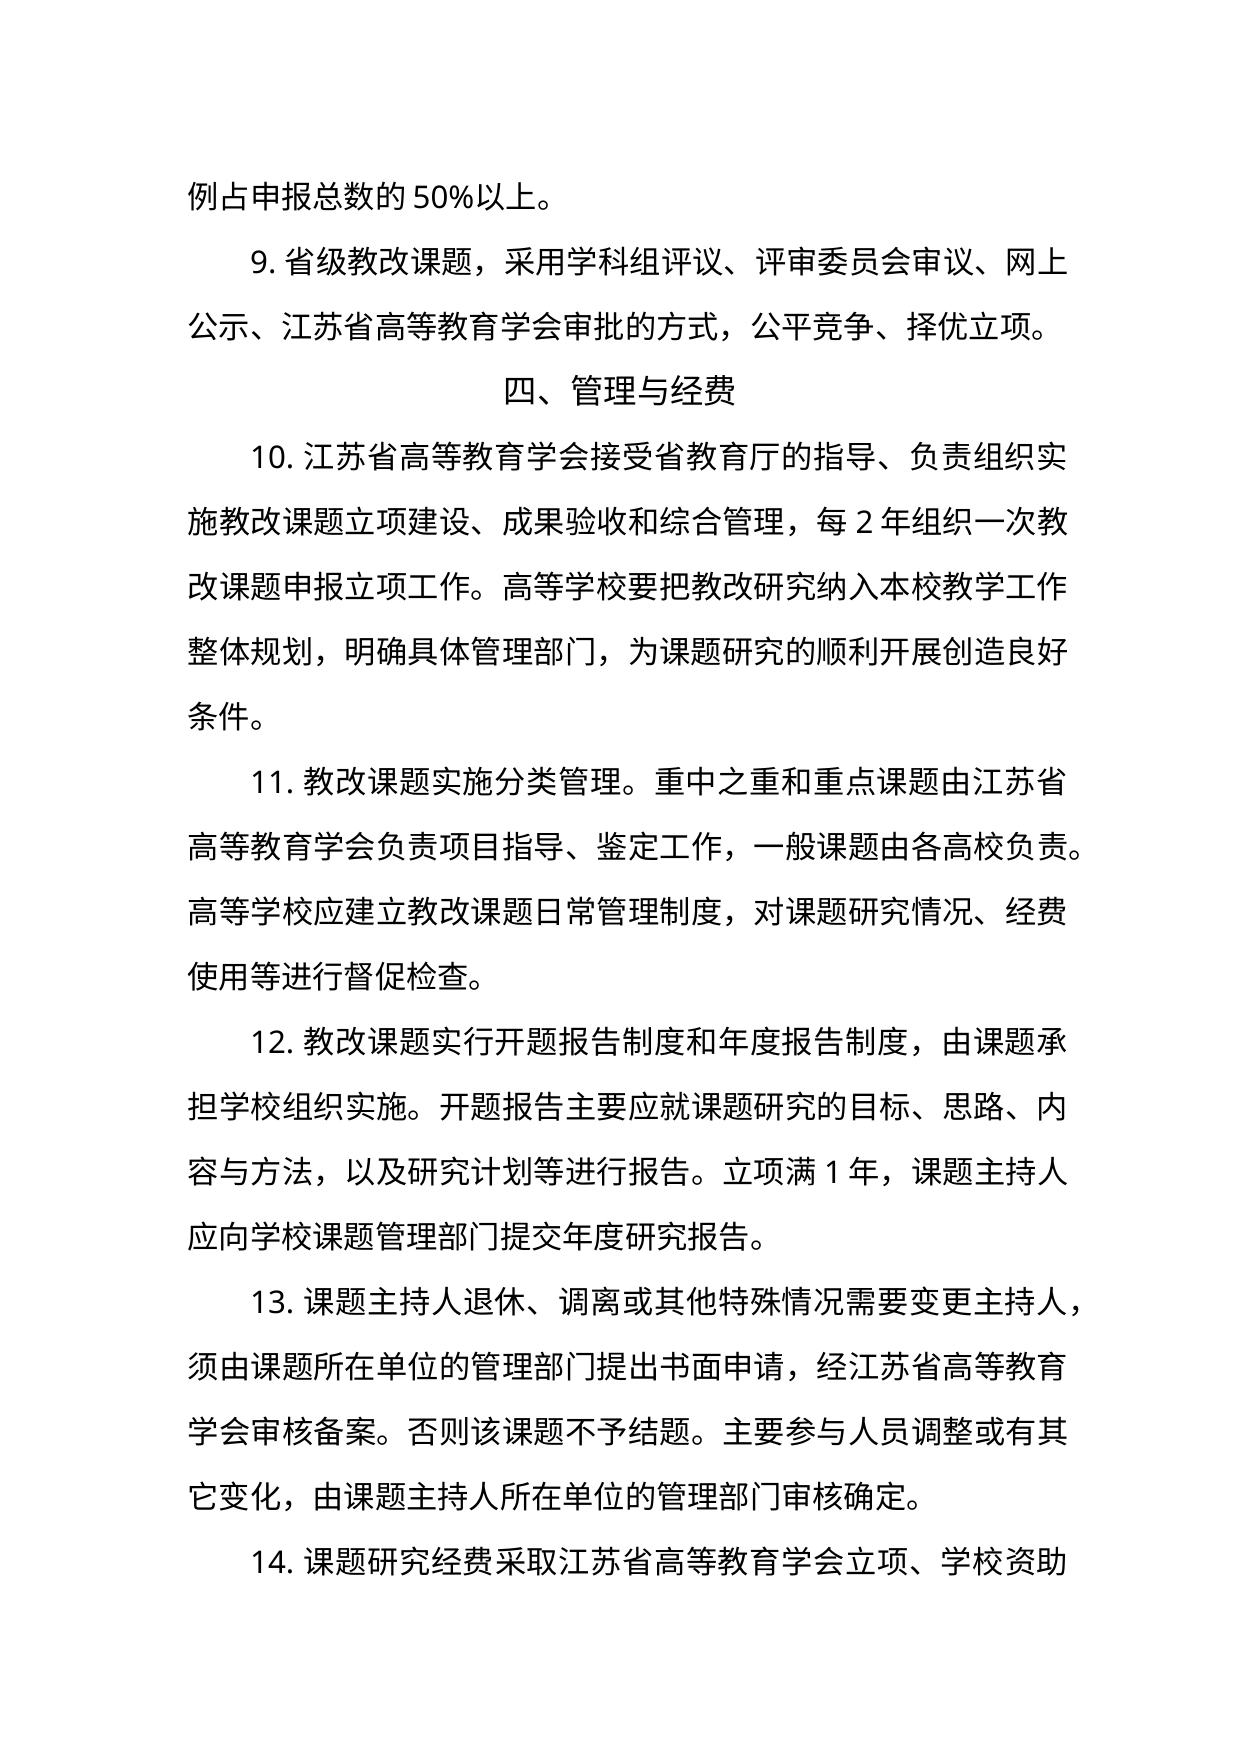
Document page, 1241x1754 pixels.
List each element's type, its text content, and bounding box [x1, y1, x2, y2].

text 13. 课题主持人退休、调离或其他特殊情况需要变更主持人，须由课题所在单位的管理部门提出书面申请，经江苏省高等教育学会审核备案。否则该课题不予结题。主要参与人员调整或有其它变化，由课题主持人所在单位的管理部门审核确定。 [187, 1267, 1069, 1527]
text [187, 1527, 1069, 1592]
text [187, 162, 1069, 227]
text 四、管理与经费 [187, 357, 1053, 422]
text 10. 江苏省高等教育学会接受省教育厅的指导、负责组织实施教改课题立项建设、成果验收和综合管理，每2年组织一次教改课题申报立项工作。高等学校要把教改研究纳入本校教学工作整体规划，明确具体管理部门，为课题研究的顺利开展创造良好条件。 [187, 422, 1069, 747]
text 9. 省级教改课题，采用学科组评议、评审委员会审议、网上公示、江苏省高等教育学会审批的方式，公平竞争、择优立项。 [187, 227, 1069, 357]
text 11. 教改课题实施分类管理。重中之重和重点课题由江苏省高等教育学会负责项目指导、鉴定工作，一般课题由各高校负责。高等学校应建立教改课题日常管理制度，对课题研究情况、经费使用等进行督促检查。 [187, 747, 1069, 1007]
text 12. 教改课题实行开题报告制度和年度报告制度，由课题承担学校组织实施。开题报告主要应就课题研究的目标、思路、内容与方法，以及研究计划等进行报告。立项满1年，课题主持人应向学校课题管理部门提交年度研究报告。 [187, 1007, 1069, 1267]
